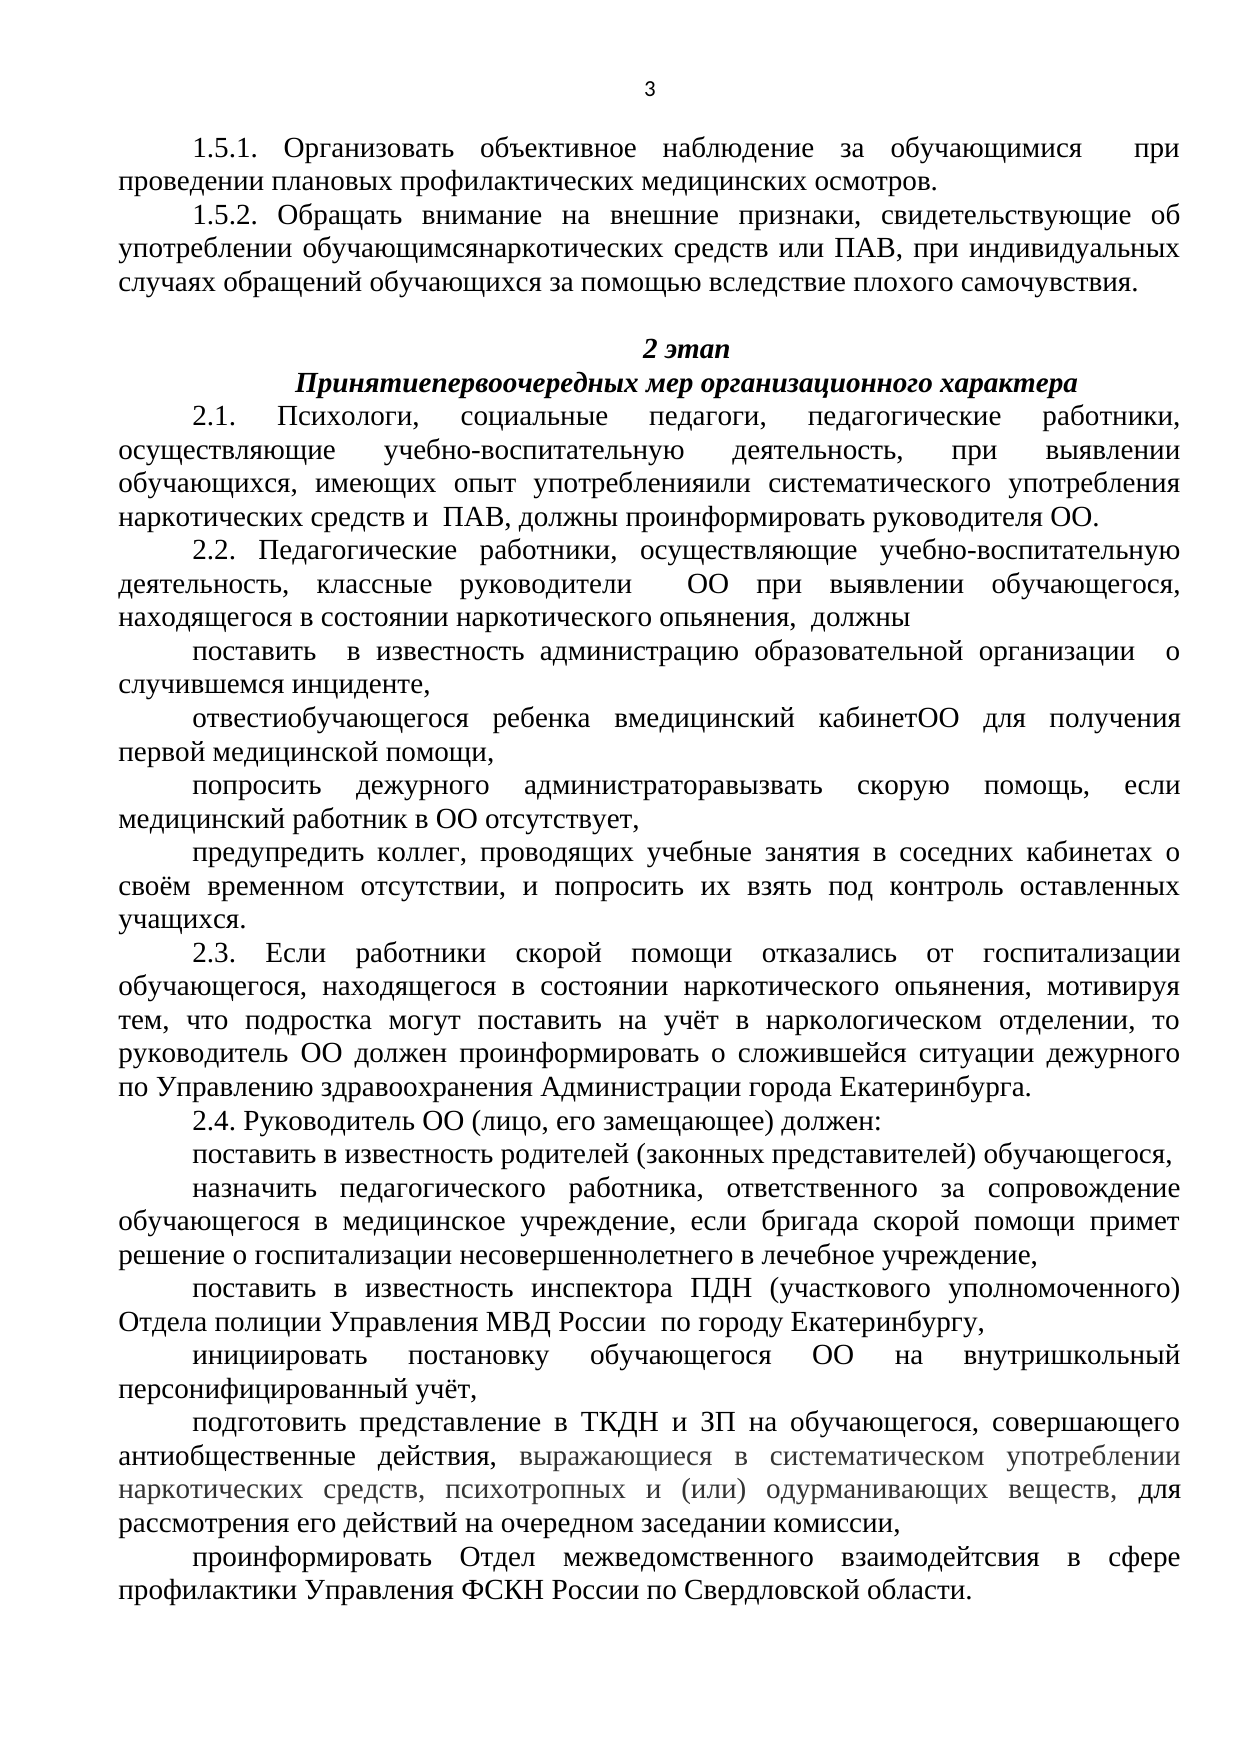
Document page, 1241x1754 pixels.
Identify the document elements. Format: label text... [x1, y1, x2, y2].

text 2.4. Руководитель ОО (лицо, его замещающее) должен: [118, 1103, 1181, 1136]
text 1.5.2. Обращать внимание на внешние признаки, свидетельствующие об употреблении обучающимсянаркотических средств или ПАВ, при индивидуальных случаях обращений обучающихся за помощью вследствие плохого самочувствия. [118, 197, 1181, 298]
text поставить в известность инспектора ПДН (участкового уполномоченного) Отдела полиции Управления МВД России по городу Екатеринбургу, [118, 1270, 1181, 1337]
text подготовить представление в ТКДН и ЗП на обучающегося, совершающего антиобщественные действия, выражающиеся в систематическом употреблении наркотических средств, психотропных и (или) одурманивающих веществ, для рассмотрения его действий на очередном заседании комиссии, [118, 1404, 1181, 1539]
text 2 этап [118, 331, 1181, 365]
text поставить в известность администрацию образовательной организации о случившемся инциденте, [118, 633, 1181, 700]
text предупредить коллег, проводящих учебные занятия в соседних кабинетах о своём временном отсутствии, и попросить их взять под контроль оставленных учащихся. [118, 834, 1181, 935]
text попросить дежурного администраторавызвать скорую помощь, если медицинский работник в ОО отсутствует, [118, 767, 1181, 834]
text назначить педагогического работника, ответственного за сопровождение обучающегося в медицинское учреждение, если бригада скорой помощи примет решение о госпитализации несовершеннолетнего в лечебное учреждение, [118, 1170, 1181, 1270]
text отвестиобучающегося ребенка вмедицинский кабинетОО для получения первой медицинской помощи, [118, 700, 1181, 767]
text 1.5.1. Организовать объективное наблюдение за обучающимися при проведении плановых профилактических медицинских осмотров. [118, 130, 1181, 197]
text поставить в известность родителей (законных представителей) обучающегося, [118, 1136, 1181, 1170]
text 2.3. Если работники скорой помощи отказались от госпитализации обучающегося, находящегося в состоянии наркотического опьянения, мотивируя тем, что подростка могут поставить на учёт в наркологическом отделении, то руководитель ОО должен проинформировать о сложившейся ситуации дежурного по Управлению здравоохранения Администрации города Екатеринбурга. [118, 935, 1181, 1103]
text проинформировать Отдел межведомственного взаимодейтсвия в сфере профилактики Управления ФСКН России по Свердловской области. [118, 1539, 1181, 1606]
text Принятиепервоочередных мер организационного характера [118, 365, 1181, 398]
text 2.1. Психологи, социальные педагоги, педагогические работники, осуществляющие учебно-воспитательную деятельность, при выявлении обучающихся, имеющих опыт употребленияили систематического употребления наркотических средств и ПАВ, должны проинформировать руководителя ОО. [118, 398, 1181, 532]
text 2.2. Педагогические работники, осуществляющие учебно-воспитательную деятельность, классные руководители ОО при выявлении обучающегося, находящегося в состоянии наркотического опьянения, должны [118, 532, 1181, 633]
text инициировать постановку обучающегося ОО на внутришкольный персонифицированный учёт, [118, 1337, 1181, 1404]
